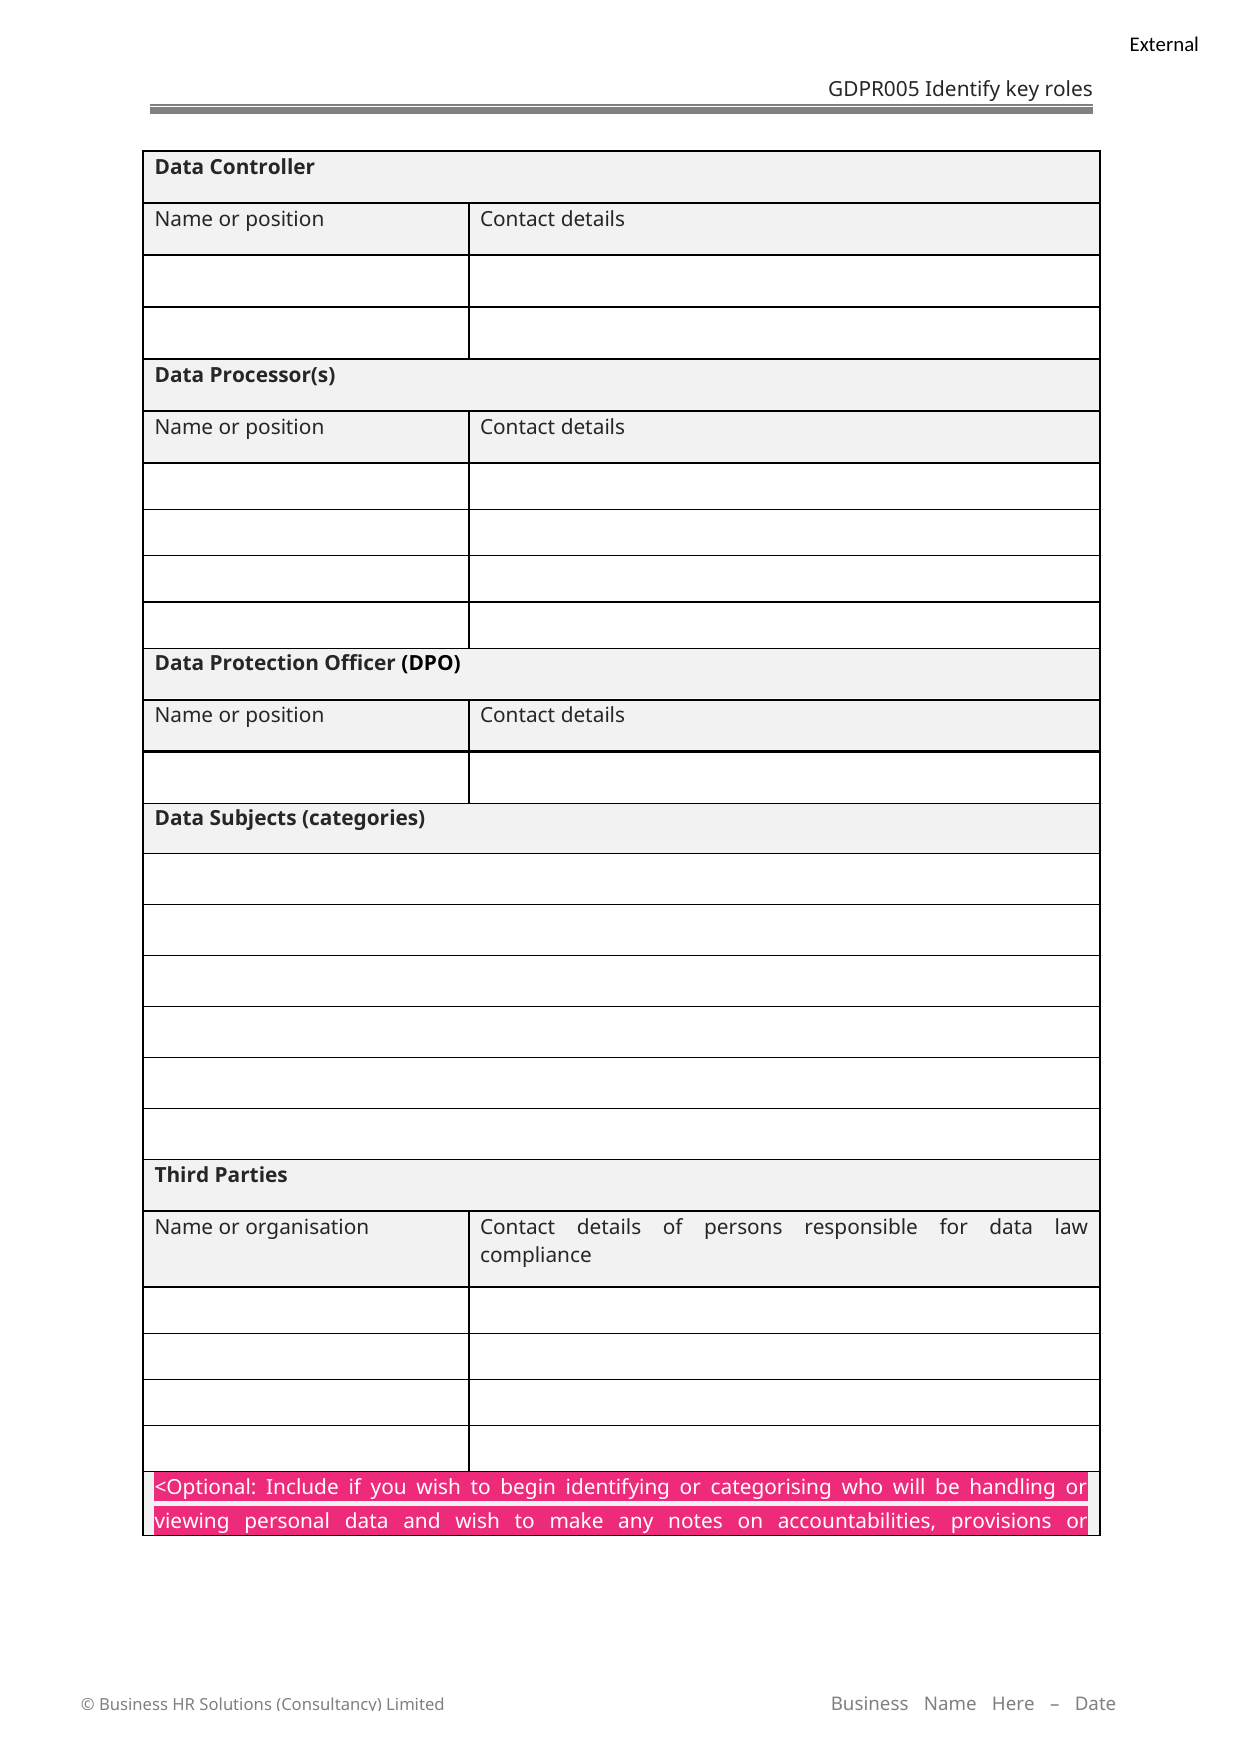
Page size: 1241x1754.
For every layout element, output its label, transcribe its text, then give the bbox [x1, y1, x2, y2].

table_cell [470, 1426, 1099, 1471]
table_header Data Controller [144, 152, 1099, 202]
table_cell [144, 1426, 468, 1471]
table_cell [144, 753, 468, 802]
table_cell Contact details [470, 412, 1099, 462]
table_cell [144, 1288, 468, 1333]
table_cell [144, 1334, 468, 1379]
table_cell Data Processor(s) [144, 360, 1099, 410]
table_cell Name or position [144, 412, 468, 462]
table_cell [144, 1058, 1099, 1108]
table_cell Contact details of persons responsible for data law compliance [470, 1212, 1099, 1286]
table_cell Name or position [144, 204, 468, 254]
table_cell [470, 603, 1099, 647]
table_cell [144, 1109, 1099, 1159]
table_cell Contact details [470, 204, 1099, 254]
table_cell [144, 556, 468, 601]
table_cell [144, 1380, 468, 1425]
table_cell Name or position [144, 701, 468, 750]
table_cell Name or organisation [144, 1212, 468, 1286]
table_cell [144, 603, 468, 647]
table_cell Data Subjects (categories) [144, 804, 1099, 853]
table_cell [470, 753, 1099, 802]
table_cell [144, 1007, 1099, 1057]
table_cell [144, 905, 1099, 955]
table_cell [470, 1380, 1099, 1425]
table_cell Contact details [470, 701, 1099, 750]
table_cell [470, 510, 1099, 555]
table_cell [144, 854, 1099, 904]
table_cell [470, 556, 1099, 601]
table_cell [144, 1472, 1099, 1535]
table_cell [470, 256, 1099, 306]
table_cell [144, 464, 468, 509]
table_cell [144, 308, 468, 358]
table_cell [144, 956, 1099, 1006]
table_cell [144, 510, 468, 555]
table_cell Third Parties [144, 1160, 1099, 1210]
table_cell [470, 308, 1099, 358]
table_cell [470, 464, 1099, 509]
table_cell Data Protection Officer (DPO) [144, 649, 1099, 698]
table_cell [470, 1334, 1099, 1379]
table_cell [144, 256, 468, 306]
table_cell [470, 1288, 1099, 1333]
